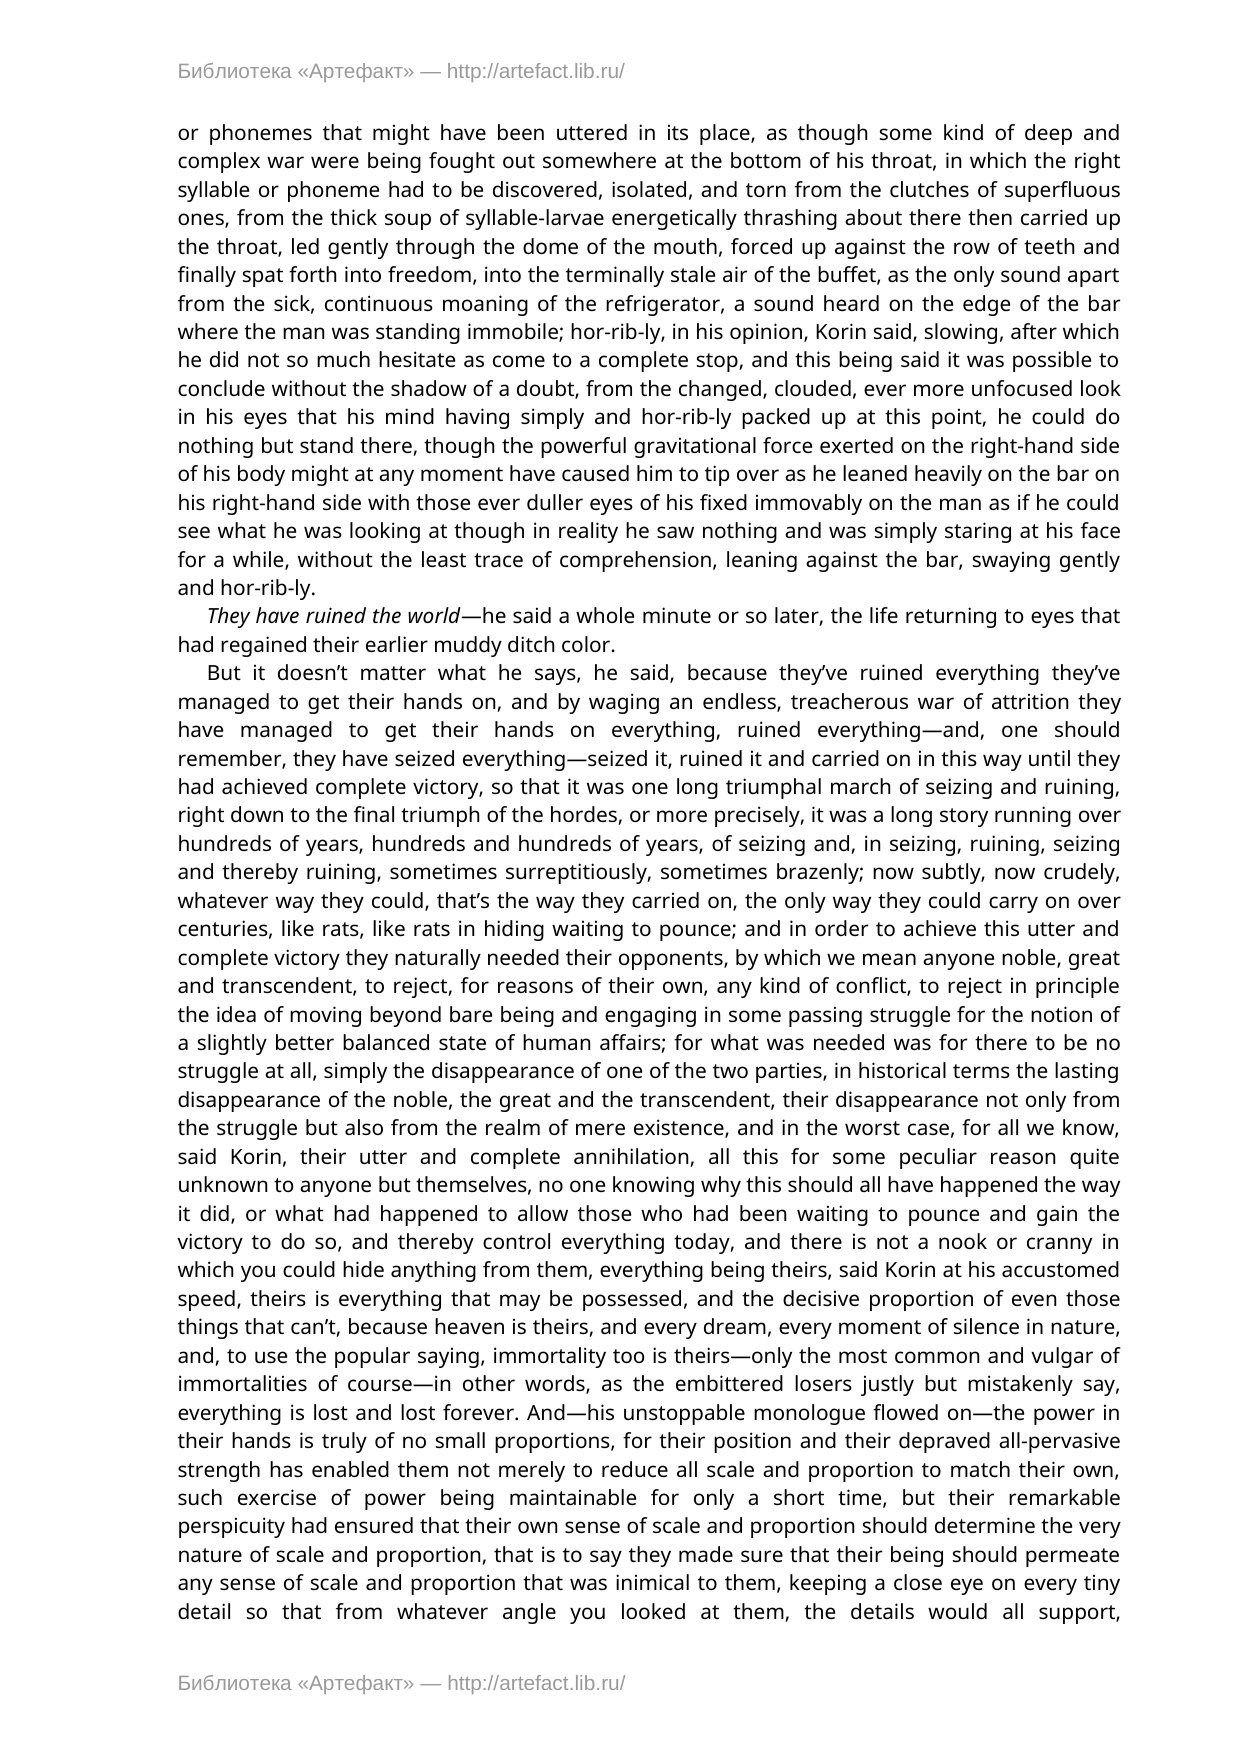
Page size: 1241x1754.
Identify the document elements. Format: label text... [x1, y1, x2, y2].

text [177, 658, 1122, 1625]
text They have ruined the world—he said a whole minute or so later, the life returning to eyes that had regained their earlier muddy ditch color. [177, 602, 1122, 658]
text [177, 118, 1122, 602]
